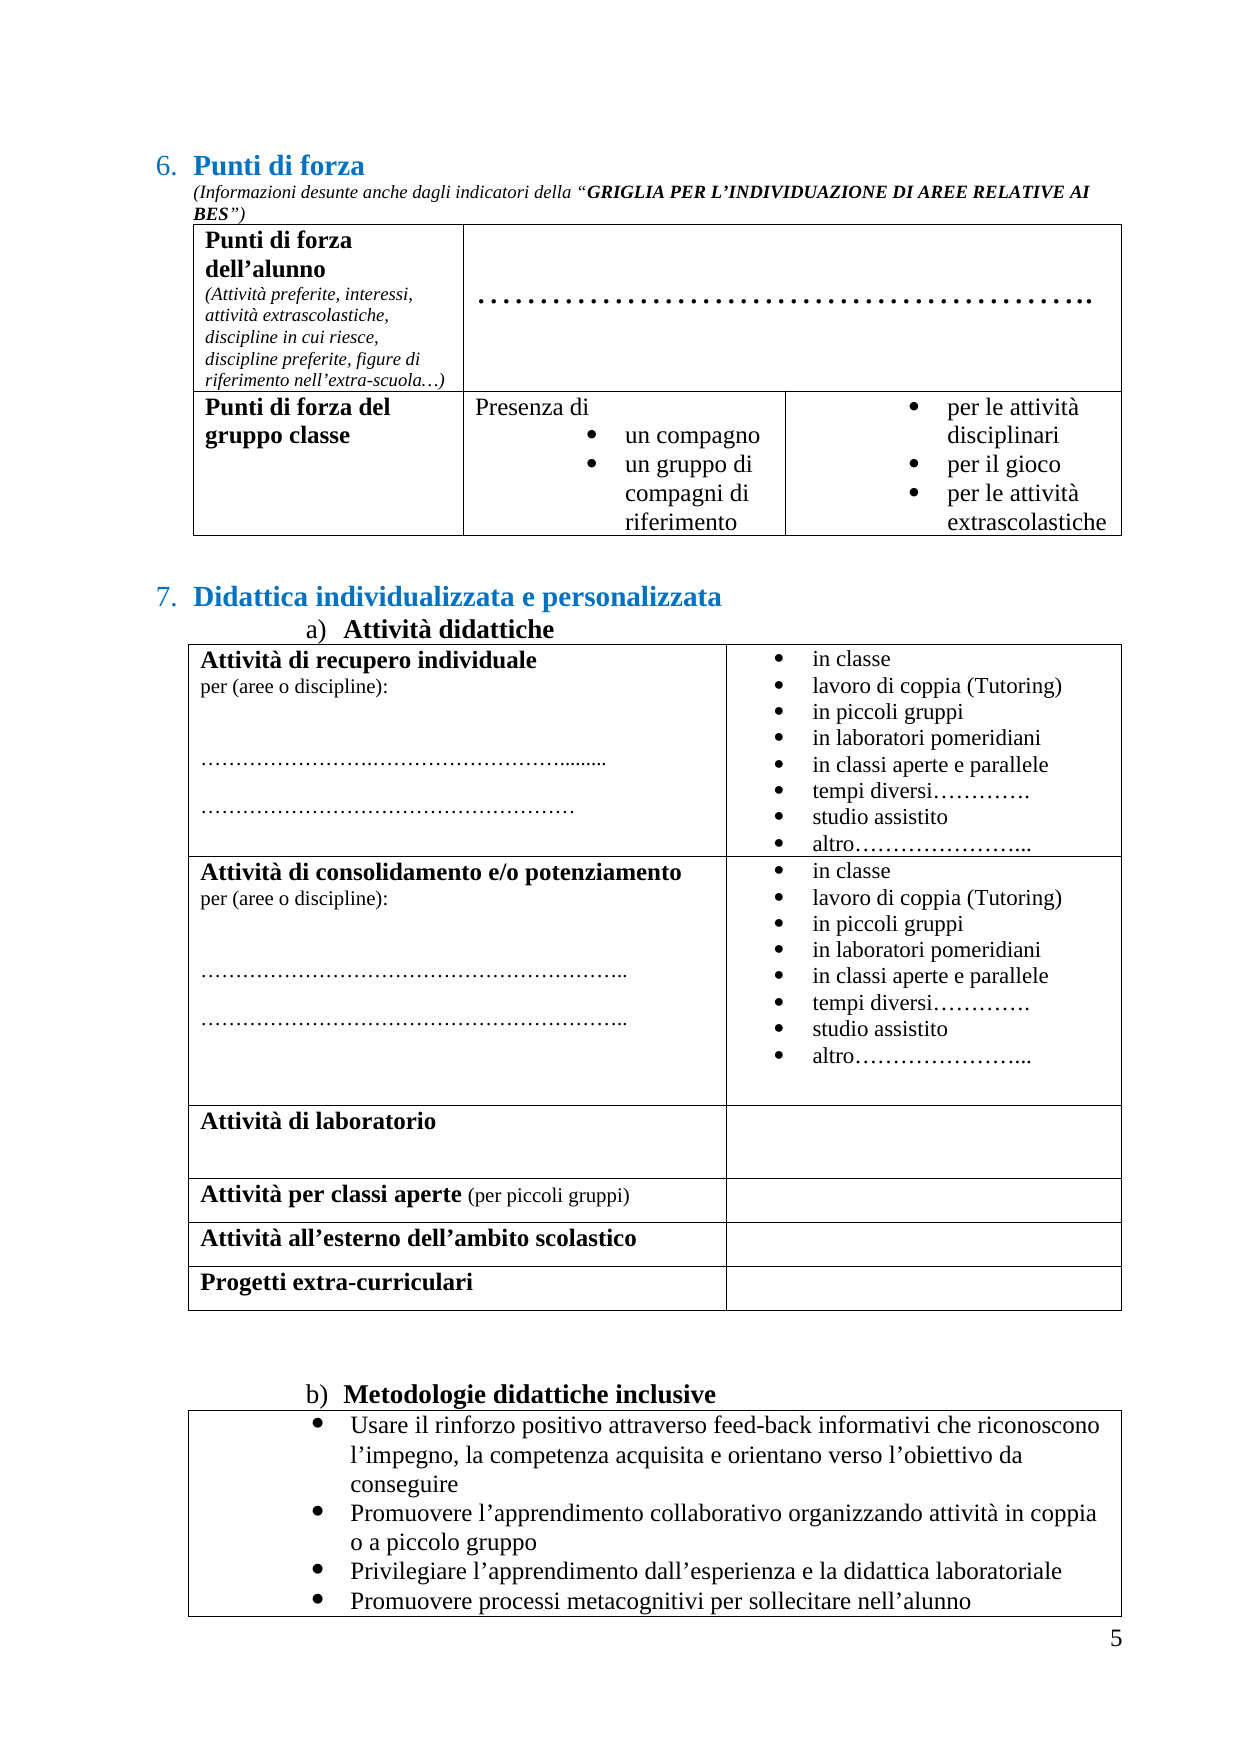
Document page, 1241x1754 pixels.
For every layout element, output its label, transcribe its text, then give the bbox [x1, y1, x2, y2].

table_header ………………………………………….. [464, 225, 1121, 391]
table_header Attività di recupero individuale per (aree o discipline): …………………….………………………......... ……………………………………………… [189, 645, 726, 856]
table_cell Attività di consolidamento e/o potenziamento per (aree o discipline): …………………………………………………….. …………………………………………………….. [189, 857, 726, 1105]
table_cell [727, 1223, 1121, 1266]
list Didattica individualizzata e personalizzata [156, 579, 1122, 613]
table_cell [727, 1267, 1121, 1310]
table_cell Attività di laboratorio [189, 1106, 726, 1178]
list (Informazioni desunte anche dagli indicatori della “GRIGLIA PER L’INDIVIDUAZIONE DI AREE RELATIVE AI BES”) [193, 181, 1122, 224]
table_cell [727, 1106, 1121, 1178]
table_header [189, 1411, 1121, 1616]
table_cell Attività all’esterno dell’ambito scolastico [189, 1223, 726, 1266]
table_cell in classe lavoro di coppia (Tutoring) in piccoli gruppi in laboratori pomeridiani in classi aperte e parallele tempi diversi…………. studio assistito altro…………………... [727, 857, 1121, 1105]
table_cell [727, 1179, 1121, 1222]
table_cell Punti di forza del gruppo classe [194, 392, 463, 535]
table_header in classe lavoro di coppia (Tutoring) in piccoli gruppi in laboratori pomeridiani in classi aperte e parallele tempi diversi…………. studio assistito altro…………………... [727, 645, 1121, 856]
table_cell per le attività disciplinari per il gioco per le attività extrascolastiche [786, 392, 1121, 535]
table_cell Progetti extra-curriculari [189, 1267, 726, 1310]
list Attività didattiche [306, 613, 1122, 644]
list Metodologie didattiche inclusive [306, 1378, 1122, 1409]
table_cell Attività per classi aperte (per piccoli gruppi) [189, 1179, 726, 1222]
table_header Punti di forza dell’alunno (Attività preferite, interessi, attività extrascolastiche, discipline in cui riesce, discipline preferite, figure di riferimento nell’extra-scuola…) [194, 225, 463, 391]
list Punti di forza [156, 148, 1122, 181]
table_cell Presenza di un compagno un gruppo di compagni di riferimento [464, 392, 785, 535]
